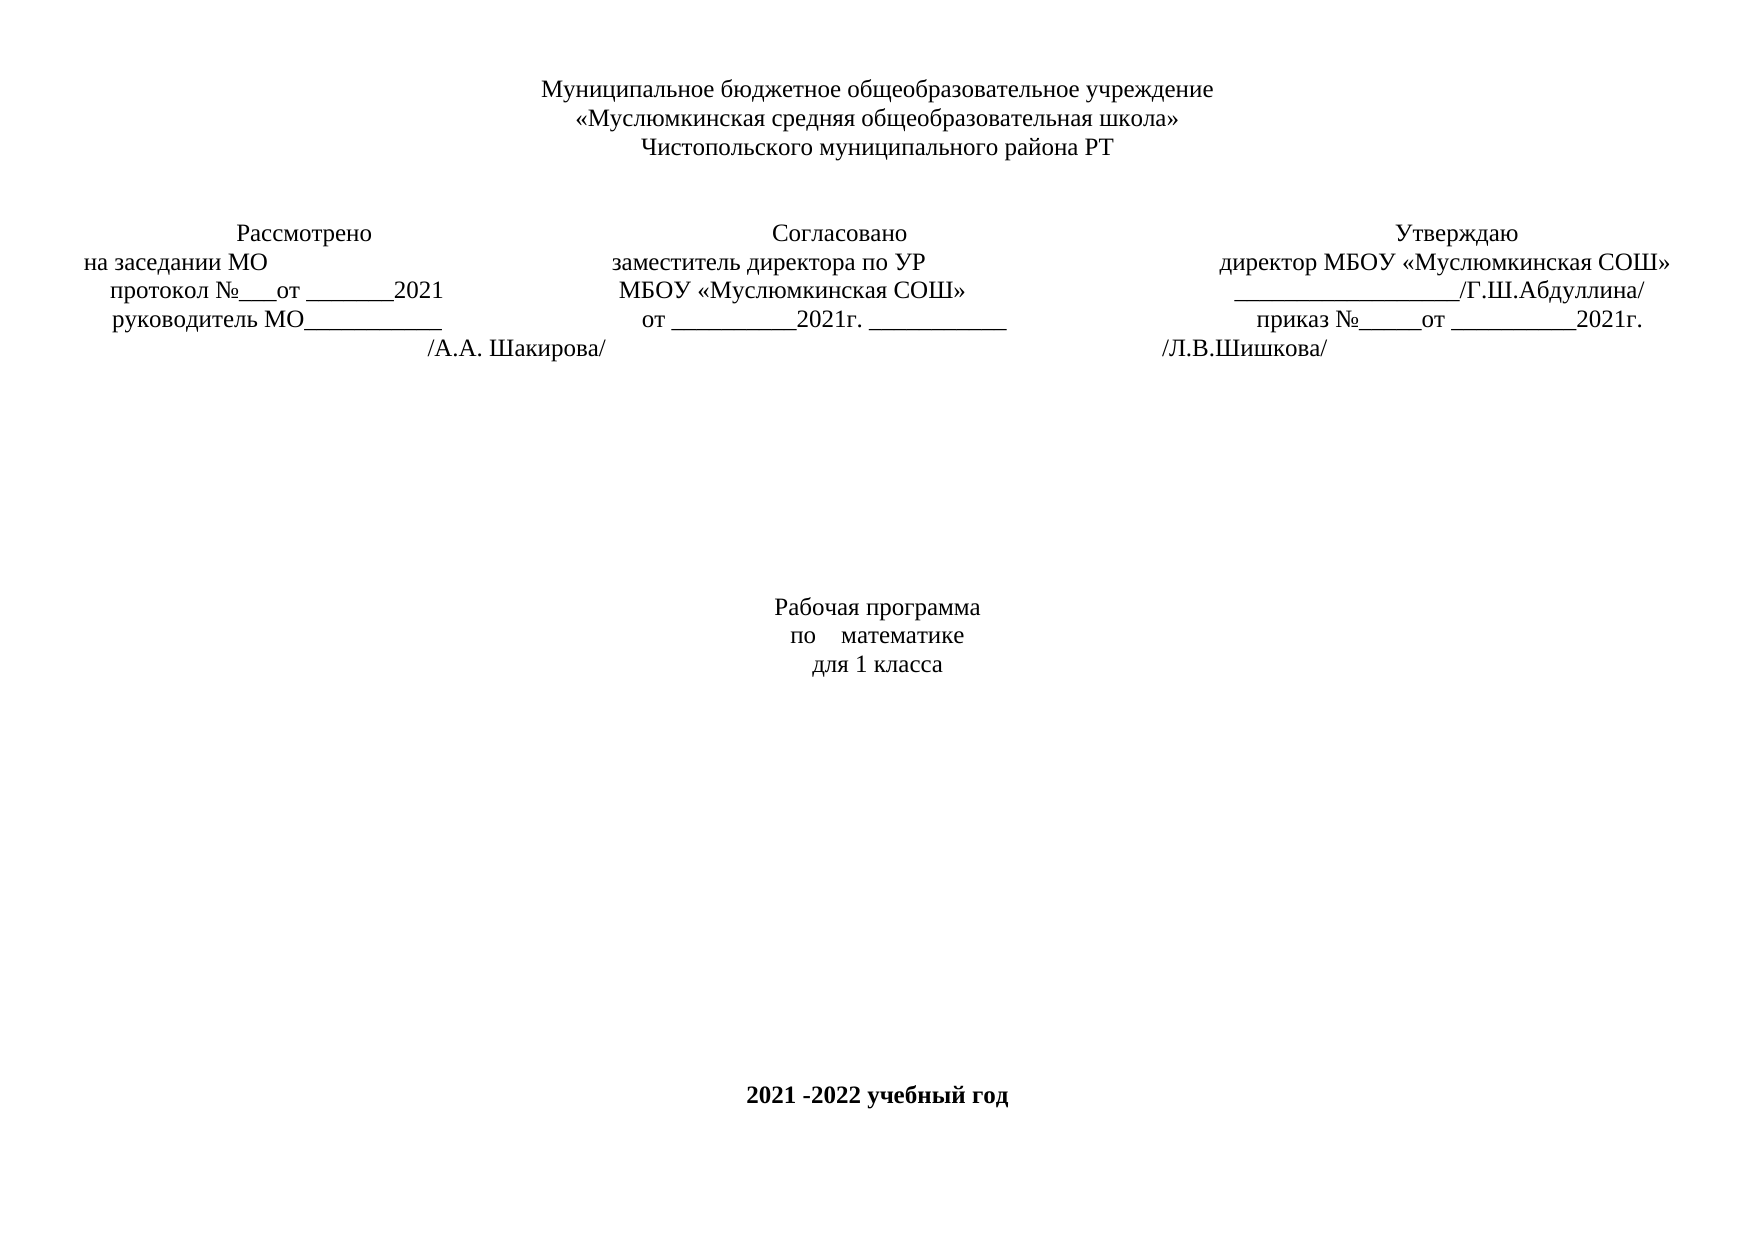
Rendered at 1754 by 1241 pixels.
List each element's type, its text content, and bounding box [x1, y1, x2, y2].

list 2021 -2022 учебный год [75, 1080, 1679, 1109]
text /А.А. Шакирова/ /Л.В.Шишкова/ [75, 333, 1679, 362]
text по математике [75, 620, 1679, 649]
text Чистопольского муниципального района РТ [75, 132, 1679, 160]
text Рабочая программа [75, 592, 1679, 620]
text протокол №___от _______2021 МБОУ «Муслюмкинская СОШ» __________________/Г.Ш.Абдуллина/ [75, 275, 1679, 304]
text для 1 класса [75, 649, 1679, 678]
text Муниципальное бюджетное общеобразовательное учреждение [75, 74, 1679, 103]
text на заседании МО заместитель директора по УР директор МБОУ «Муслюмкинская СОШ» [75, 247, 1679, 275]
text руководитель МО___________ от __________2021г. ___________ приказ №_____от __________2021г. [75, 304, 1679, 333]
text «Муслюмкинская средняя общеобразовательная школа» [75, 103, 1679, 132]
text Рассмотрено Согласовано Утверждаю [75, 218, 1679, 247]
